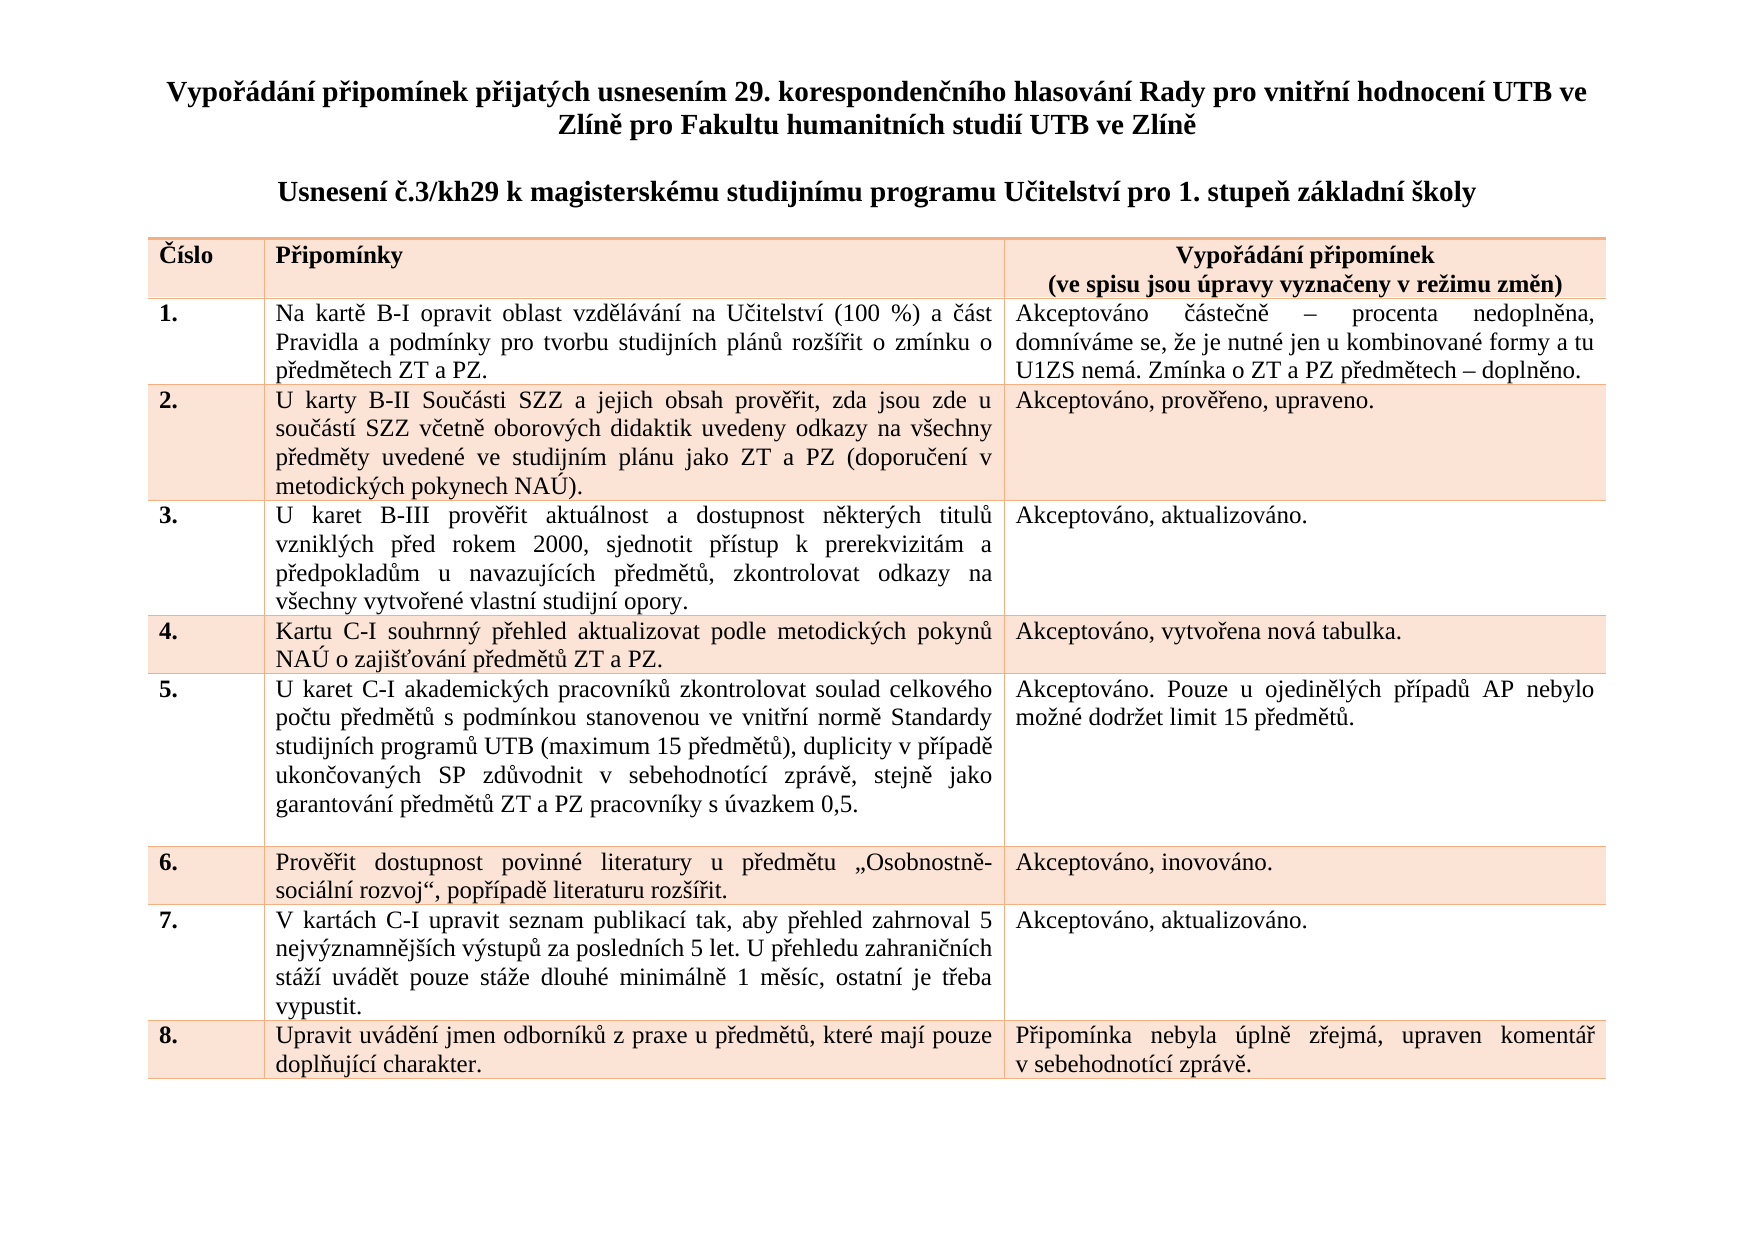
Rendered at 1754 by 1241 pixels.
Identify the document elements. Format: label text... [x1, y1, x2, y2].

table_cell Číslo [148, 240, 264, 297]
table_cell 7. [148, 905, 264, 1020]
table_cell Prověřit dostupnost povinné literatury u předmětu „Osobnostně-sociální rozvoj“, popřípadě literaturu rozšířit. [265, 847, 1004, 904]
table_cell Na kartě B-I opravit oblast vzdělávání na Učitelství (100 %) a část Pravidla a podmínky pro tvorbu studijních plánů rozšířit o zmínku o předmětech ZT a PZ. [265, 299, 1004, 384]
table_header Vypořádání připomínek přijatých usnesením 29. korespondenčního hlasování Rady pro vnitřní hodnocení UTB ve Zlíně pro Fakultu humanitních studií UTB ve Zlíně Usnesení č.3/kh29 k magisterskému studijnímu programu Učitelství pro 1. stupeň základní školy [148, 74, 1606, 237]
table_cell Akceptováno, aktualizováno. [1005, 501, 1606, 615]
table_cell Připomínka nebyla úplně zřejmá, upraven komentář v sebehodnotící zprávě. [1005, 1021, 1606, 1078]
table_cell V kartách C-I upravit seznam publikací tak, aby přehled zahrnoval 5 nejvýznamnějších výstupů za posledních 5 let. U přehledu zahraničních stáží uvádět pouze stáže dlouhé minimálně 1 měsíc, ostatní je třeba vypustit. [265, 905, 1004, 1020]
table_cell Akceptováno, prověřeno, upraveno. [1005, 385, 1606, 500]
table_cell 1. [148, 299, 264, 384]
table_cell 5. [148, 674, 264, 846]
table_cell Kartu C-I souhrnný přehled aktualizovat podle metodických pokynů NAÚ o zajišťování předmětů ZT a PZ. [265, 616, 1004, 673]
table_cell 6. [148, 847, 264, 904]
table_cell Akceptováno. Pouze u ojedinělých případů AP nebylo možné dodržet limit 15 předmětů. [1005, 674, 1606, 846]
table_cell 2. [148, 385, 264, 500]
table_cell Upravit uvádění jmen odborníků z praxe u předmětů, které mají pouze doplňující charakter. [265, 1021, 1004, 1078]
table_cell 8. [148, 1021, 264, 1078]
table_cell U karty B-II Součásti SZZ a jejich obsah prověřit, zda jsou zde u součástí SZZ včetně oborových didaktik uvedeny odkazy na všechny předměty uvedené ve studijním plánu jako ZT a PZ (doporučení v metodických pokynech NAÚ). [265, 385, 1004, 500]
table_cell Akceptováno částečně – procenta nedoplněna, domníváme se, že je nutné jen u kombinované formy a tu U1ZS nemá. Zmínka o ZT a PZ předmětech – doplněno. [1005, 299, 1606, 384]
table_cell Připomínky [265, 240, 1004, 297]
table_cell Akceptováno, inovováno. [1005, 847, 1606, 904]
table_cell Akceptováno, vytvořena nová tabulka. [1005, 616, 1606, 673]
table_cell 3. [148, 501, 264, 615]
table_cell Akceptováno, aktualizováno. [1005, 905, 1606, 1020]
table_cell Vypořádání připomínek (ve spisu jsou úpravy vyznačeny v režimu změn) [1005, 240, 1606, 297]
table_cell 4. [148, 616, 264, 673]
table_cell U karet C-I akademických pracovníků zkontrolovat soulad celkového počtu předmětů s podmínkou stanovenou ve vnitřní normě Standardy studijních programů UTB (maximum 15 předmětů), duplicity v případě ukončovaných SP zdůvodnit v sebehodnotící zprávě, stejně jako garantování předmětů ZT a PZ pracovníky s úvazkem 0,5. [265, 674, 1004, 846]
table_cell U karet B-III prověřit aktuálnost a dostupnost některých titulů vzniklých před rokem 2000, sjednotit přístup k prerekvizitám a předpokladům u navazujících předmětů, zkontrolovat odkazy na všechny vytvořené vlastní studijní opory. [265, 501, 1004, 615]
